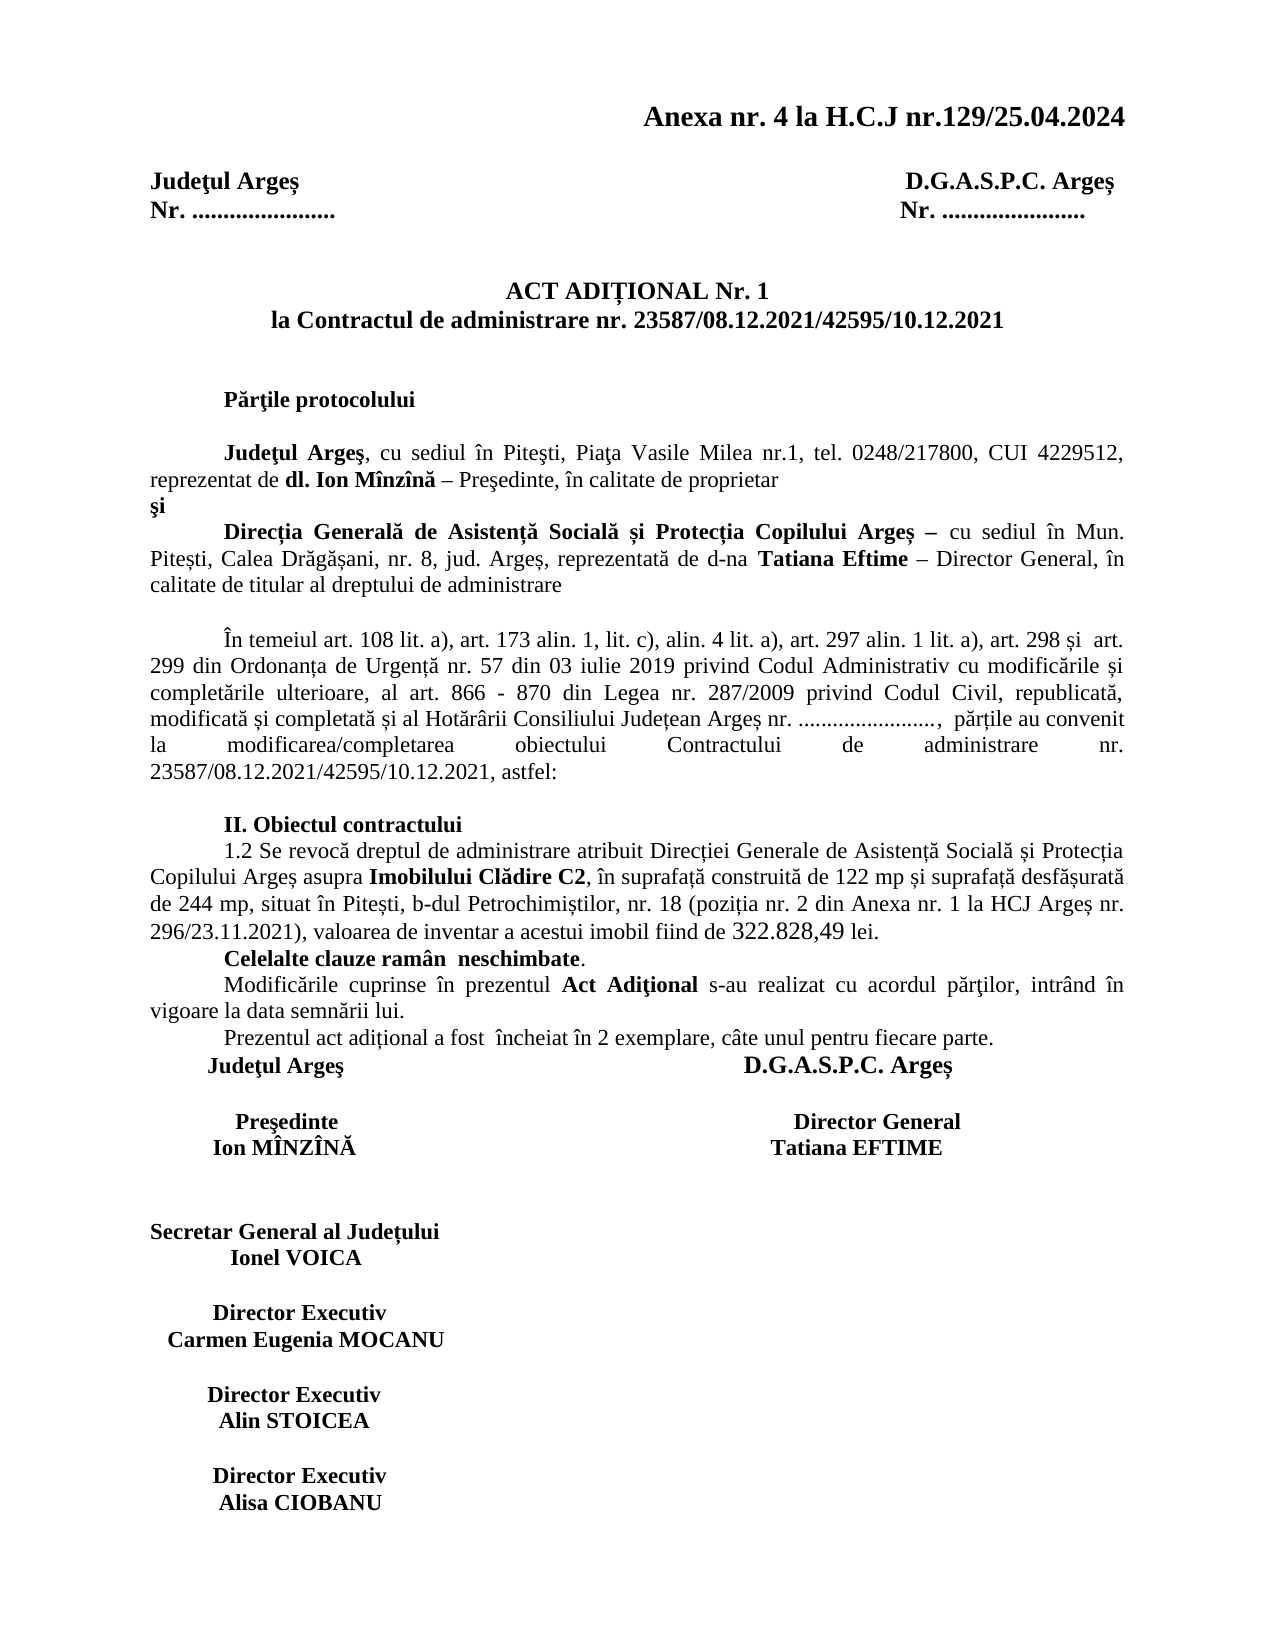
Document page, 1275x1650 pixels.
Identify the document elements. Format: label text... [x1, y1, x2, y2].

text Prezentul act adițional a fost încheiat în 2 exemplare, câte unul pentru fiecare parte. [150, 1024, 1125, 1050]
text Director Executiv [150, 1462, 1125, 1489]
text Alin STOICEA [150, 1407, 1125, 1433]
text Ion MÎNZÎNĂ Tatiana EFTIME [150, 1134, 1125, 1160]
text Ionel VOICA [150, 1244, 1125, 1271]
text Celelalte clauze ramân neschimbate. [150, 945, 1125, 971]
text Preşedinte Director General [150, 1108, 1125, 1134]
text Judeţul Argeş D.G.A.S.P.C. Argeș [150, 1050, 1125, 1079]
text Secretar General al Județului [150, 1218, 1125, 1244]
text la Contractul de administrare nr. 23587/08.12.2021/42595/10.12.2021 [150, 305, 1125, 334]
text Director Executiv [150, 1381, 1125, 1407]
text Anexa nr. 4 la H.C.J nr.129/25.04.2024 [150, 99, 1125, 133]
text Modificările cuprinse în prezentul Act Adiţional s-au realizat cu acordul părţilor, intrând în vigoare la data semnării lui. [150, 971, 1125, 1024]
text Părţile protocolului [150, 387, 1125, 413]
text Alisa CIOBANU [150, 1489, 1125, 1515]
text ACT ADIȚIONAL Nr. 1 [150, 276, 1125, 305]
text Director Executiv [150, 1299, 1125, 1326]
text Judeţul Argeș D.G.A.S.P.C. Argeș [150, 166, 1125, 195]
text Judeţul Argeş, cu sediul în Piteşti, Piaţa Vasile Milea nr.1, tel. 0248/217800, CUI 4229512, reprezentat de dl. Ion Mînzînă – Preşedinte, în calitate de proprietar [150, 439, 1125, 492]
text şi [150, 492, 1125, 518]
text Nr. ....................... Nr. ....................... [150, 195, 1125, 224]
text Direcția Generală de Asistență Socială și Protecția Copilului Argeș – cu sediul în Mun. Pitești, Calea Drăgășani, nr. 8, jud. Argeș, reprezentată de d-na Tatiana Eftime – Director General, în calitate de titular al dreptului de administrare [150, 518, 1125, 597]
text Carmen Eugenia MOCANU [150, 1326, 1125, 1352]
text 1.2 Se revocă dreptul de administrare atribuit Direcției Generale de Asistență Socială și Protecția Copilului Argeș asupra Imobilului Clădire C2, în suprafață construită de 122 mp și suprafață desfășurată de 244 mp, situat în Pitești, b-dul Petrochimiștilor, nr. 18 (poziția nr. 2 din Anexa nr. 1 la HCJ Argeș nr. 296/23.11.2021), valoarea de inventar a acestui imobil fiind de 322.828,49 lei. [150, 837, 1125, 945]
text În temeiul art. 108 lit. a), art. 173 alin. 1, lit. c), alin. 4 lit. a), art. 297 alin. 1 lit. a), art. 298 și art. 299 din Ordonanța de Urgență nr. 57 din 03 iulie 2019 privind Codul Administrativ cu modificările și completările ulterioare, al art. 866 - 870 din Legea nr. 287/2009 privind Codul Civil, republicată, modificată și completată și al Hotărârii Consiliului Județean Argeș nr. ........................, părțile au convenit la modificarea/completarea obiectului Contractului de administrare nr. 23587/08.12.2021/42595/10.12.2021, astfel: [150, 626, 1125, 784]
text II. Obiectul contractului [150, 811, 1125, 837]
